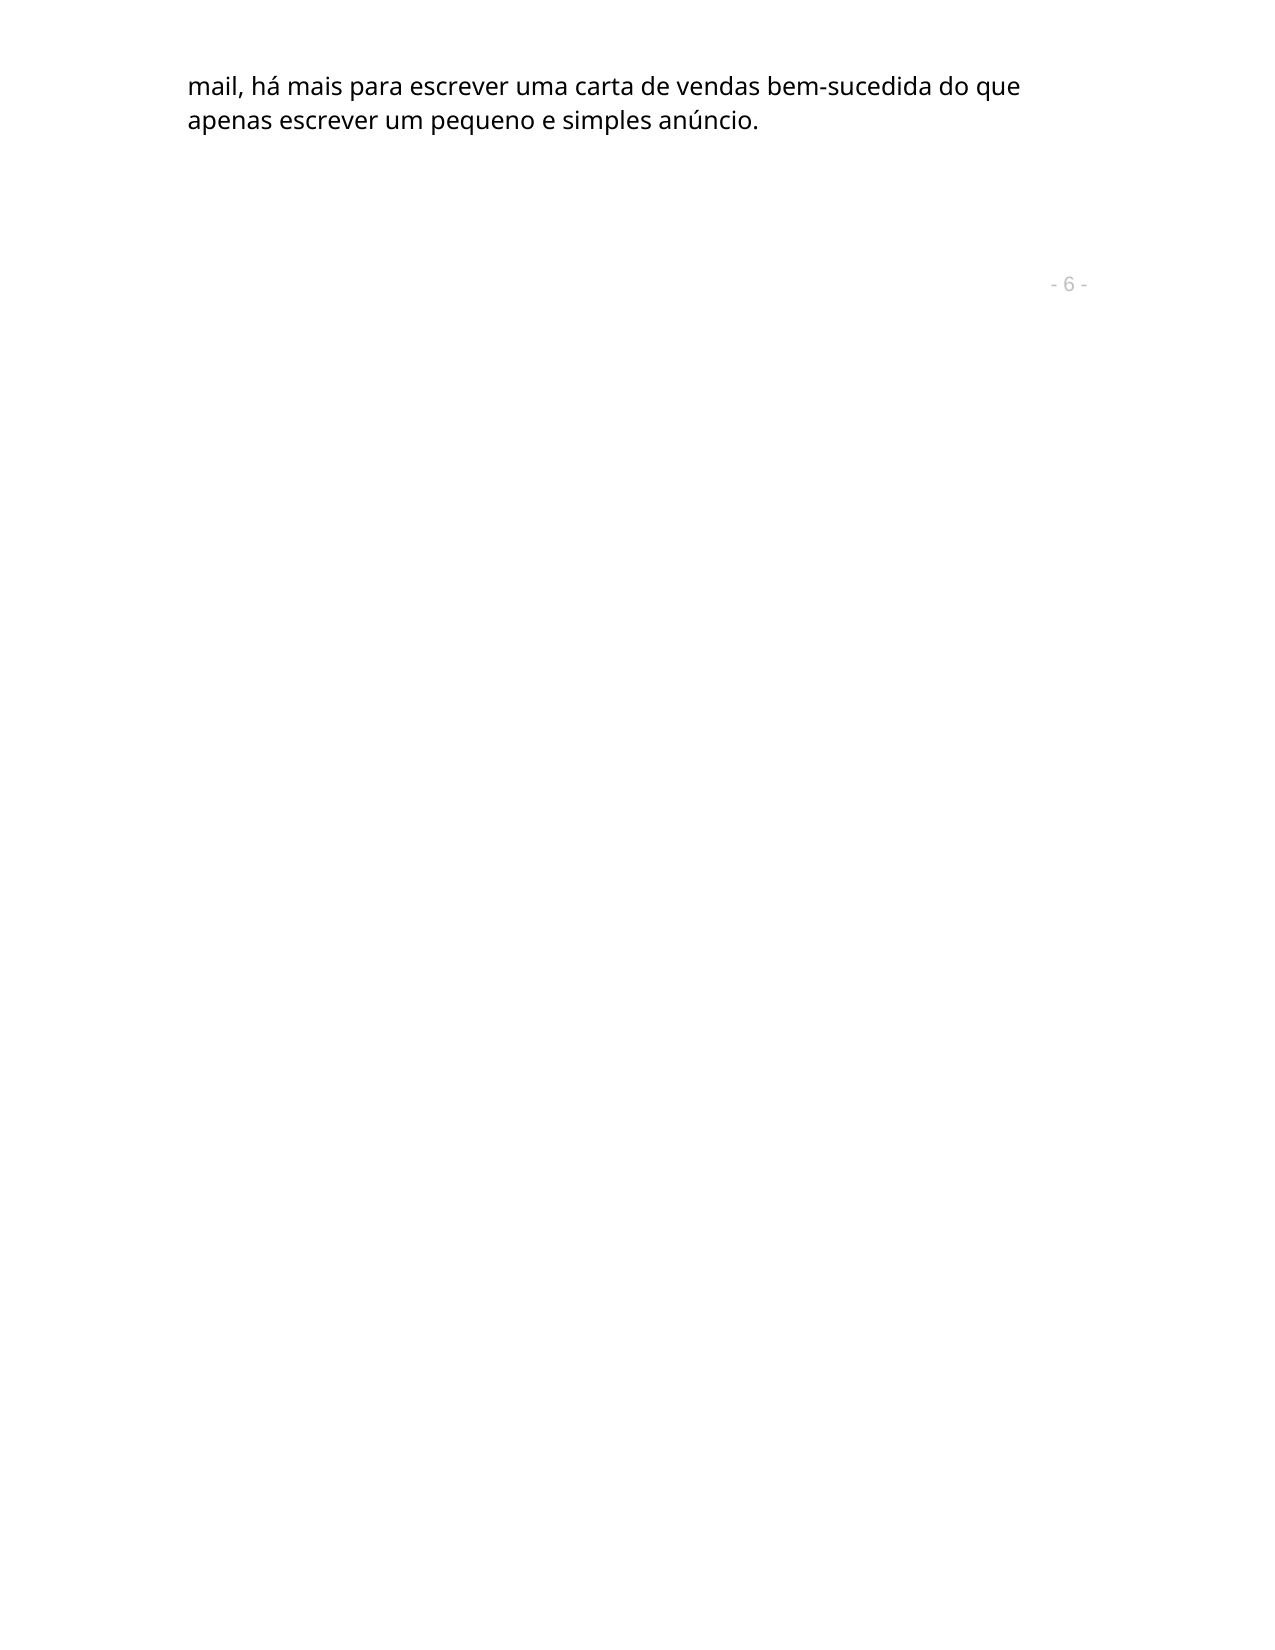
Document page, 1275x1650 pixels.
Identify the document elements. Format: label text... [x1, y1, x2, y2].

text - 6 - [187, 272, 1098, 296]
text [187, 69, 1084, 137]
